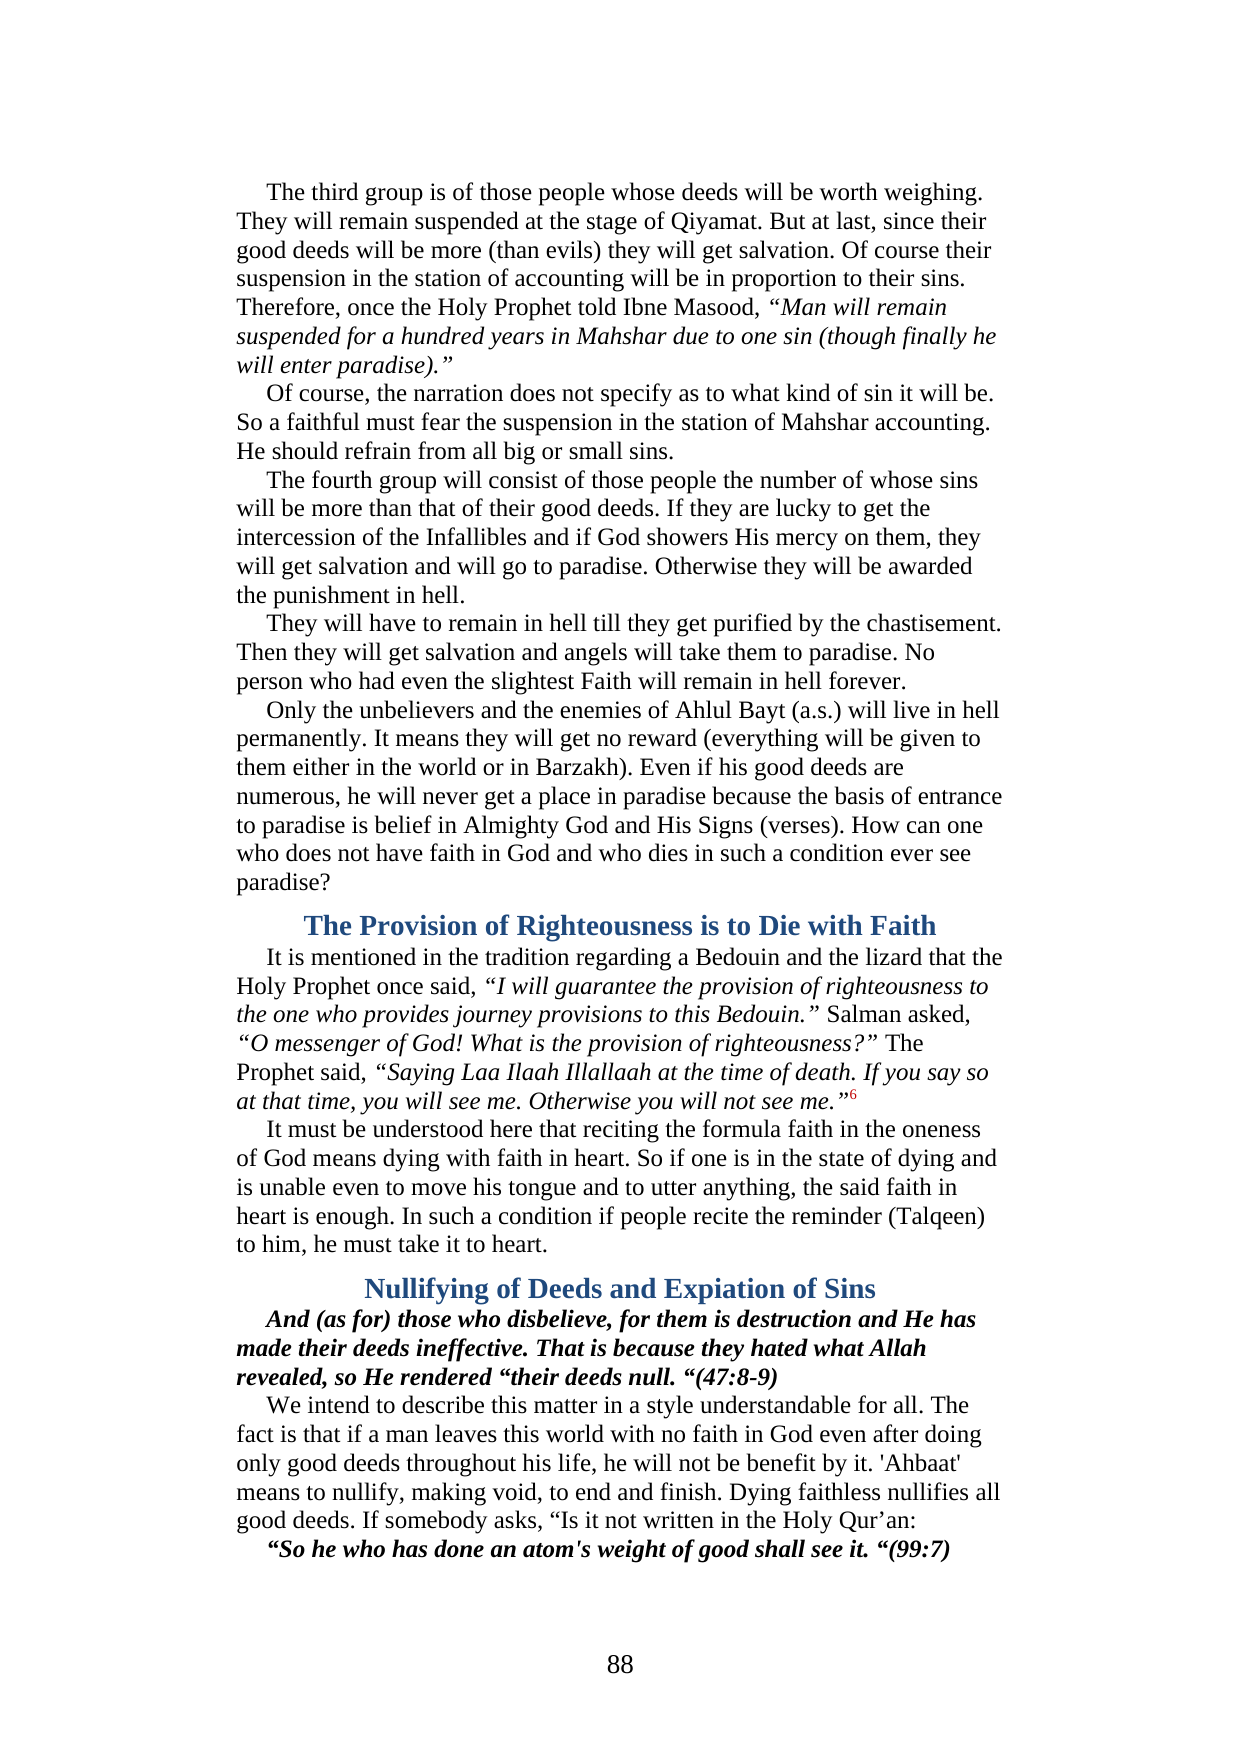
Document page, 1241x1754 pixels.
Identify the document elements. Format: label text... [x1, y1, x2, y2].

subtitle The Provision of Righteousness is to Die with Faith [236, 908, 1004, 942]
text Of course, the narration does not specify as to what kind of sin it will be. So a faithful must fear the suspension in the station of Mahshar accounting. He should refrain from all big or small sins. [236, 378, 1004, 465]
text It is mentioned in the tradition regarding a Bedouin and the lizard that the Holy Prophet once said, “I will guarantee the provision of righteousness to the one who provides journey provisions to this Bedouin.” Salman asked, “O messenger of God! What is the provision of righteousness?” The Prophet said, “Saying Laa Ilaah Illallaah at the time of death. If you say so at that time, you will see me. Otherwise you will not see me.”6 [236, 942, 1004, 1114]
text We intend to describe this matter in a style understandable for all. The fact is that if a man leaves this world with no faith in God even after doing only good deeds throughout his life, he will not be benefit by it. 'Ahbaat' means to nullify, making void, to end and finish. Dying faithless nullifies all good deeds. If somebody asks, “Is it not written in the Holy Qur’an: [236, 1391, 1004, 1534]
text The third group is of those people whose deeds will be worth weighing. They will remain suspended at the stage of Qiyamat. But at last, since their good deeds will be more (than evils) they will get salvation. Of course their suspension in the station of accounting will be in proportion to their sins. Therefore, once the Holy Prophet told Ibne Masood, “Man will remain suspended for a hundred years in Mahshar due to one sin (though finally he will enter paradise).” [236, 177, 1004, 378]
text It must be understood here that reciting the formula faith in the oneness of God means dying with faith in heart. So if one is in the state of dying and is unable even to move his tongue and to utter anything, the said faith in heart is enough. In such a condition if people recite the reminder (Talqeen) to him, he must take it to heart. [236, 1114, 1004, 1258]
subtitle Nullifying of Deeds and Expiation of Sins [236, 1271, 1004, 1304]
text They will have to remain in hell till they get purified by the chastisement. Then they will get salvation and angels will take them to paradise. No person who had even the slightest Faith will remain in hell forever. [236, 608, 1004, 695]
text The fourth group will consist of those people the number of whose sins will be more than that of their good deeds. If they are lucky to get the intercession of the Infallibles and if God showers His mercy on them, they will get salvation and will go to paradise. Otherwise they will be awarded the punishment in hell. [236, 465, 1004, 608]
text Only the unbelievers and the enemies of Ahlul Bayt (a.s.) will live in hell permanently. It means they will get no reward (everything will be given to them either in the world or in Barzakh). Even if his good deeds are numerous, he will never get a place in paradise because the basis of entrance to paradise is belief in Almighty God and His Signs (verses). How can one who does not have faith in God and who dies in such a condition ever see paradise? [236, 695, 1004, 896]
text And (as for) those who disbelieve, for them is destruction and He has made their deeds ineffective. That is because they hated what Allah revealed, so He rendered “their deeds null. “(47:8-9) [236, 1304, 1004, 1391]
text “So he who has done an atom's weight of good shall see it. “(99:7) [236, 1534, 1004, 1563]
